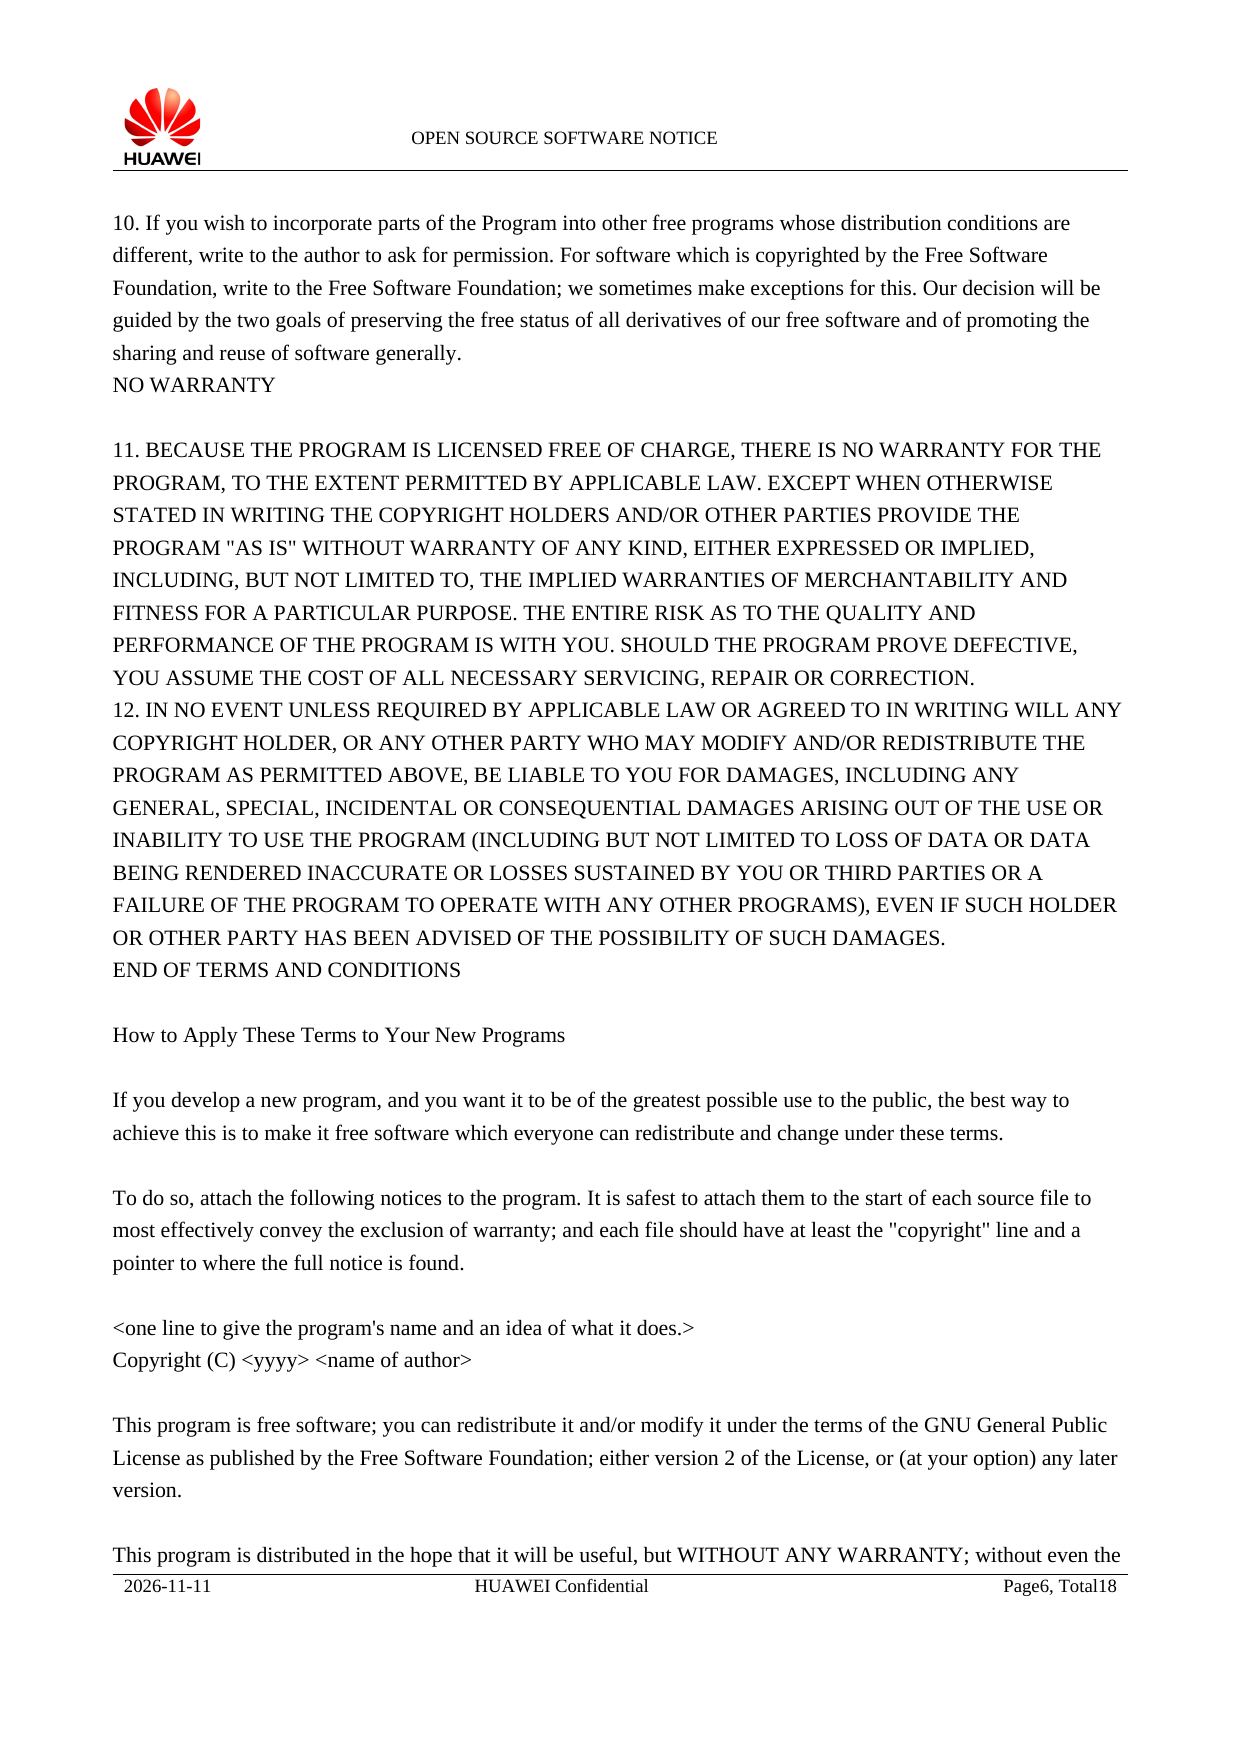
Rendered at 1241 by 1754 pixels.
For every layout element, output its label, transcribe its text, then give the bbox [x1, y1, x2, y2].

text 12. IN NO EVENT UNLESS REQUIRED BY APPLICABLE LAW OR AGREED TO IN WRITING WILL ANY COPYRIGHT HOLDER, OR ANY OTHER PARTY WHO MAY MODIFY AND/OR REDISTRIBUTE THE PROGRAM AS PERMITTED ABOVE, BE LIABLE TO YOU FOR DAMAGES, INCLUDING ANY GENERAL, SPECIAL, INCIDENTAL OR CONSEQUENTIAL DAMAGES ARISING OUT OF THE USE OR INABILITY TO USE THE PROGRAM (INCLUDING BUT NOT LIMITED TO LOSS OF DATA OR DATA BEING RENDERED INACCURATE OR LOSSES SUSTAINED BY YOU OR THIRD PARTIES OR A FAILURE OF THE PROGRAM TO OPERATE WITH ANY OTHER PROGRAMS), EVEN IF SUCH HOLDER OR OTHER PARTY HAS BEEN ADVISED OF THE POSSIBILITY OF SUCH DAMAGES. [112, 694, 1128, 954]
picture [124, 88, 201, 165]
text To do so, attach the following notices to the program. It is safest to attach them to the start of each source file to most effectively convey the exclusion of warranty; and each file should have at least the "copyright" line and a pointer to where the full notice is found. [112, 1181, 1128, 1279]
text 10. If you wish to incorporate parts of the Program into other free programs whose distribution conditions are different, write to the author to ask for permission. For software which is copyrighted by the Free Software Foundation, write to the Free Software Foundation; we sometimes make exceptions for this. Our decision will be guided by the two goals of preserving the free status of all derivatives of our free software and of promoting the sharing and reuse of software generally. [112, 206, 1128, 369]
text 11. BECAUSE THE PROGRAM IS LICENSED FREE OF CHARGE, THERE IS NO WARRANTY FOR THE PROGRAM, TO THE EXTENT PERMITTED BY APPLICABLE LAW. EXCEPT WHEN OTHERWISE STATED IN WRITING THE COPYRIGHT HOLDERS AND/OR OTHER PARTIES PROVIDE THE PROGRAM "AS IS" WITHOUT WARRANTY OF ANY KIND, EITHER EXPRESSED OR IMPLIED, INCLUDING, BUT NOT LIMITED TO, THE IMPLIED WARRANTIES OF MERCHANTABILITY AND FITNESS FOR A PARTICULAR PURPOSE. THE ENTIRE RISK AS TO THE QUALITY AND PERFORMANCE OF THE PROGRAM IS WITH YOU. SHOULD THE PROGRAM PROVE DEFECTIVE, YOU ASSUME THE COST OF ALL NECESSARY SERVICING, REPAIR OR CORRECTION. [112, 434, 1128, 694]
text END OF TERMS AND CONDITIONS [112, 954, 1128, 986]
text This program is free software; you can redistribute it and/or modify it under the terms of the GNU General Public License as published by the Free Software Foundation; either version 2 of the License, or (at your option) any later version. [112, 1409, 1128, 1506]
text <one line to give the program's name and an idea of what it does.> [112, 1311, 1128, 1344]
text How to Apply These Terms to Your New Programs [112, 1019, 1128, 1051]
text NO WARRANTY [112, 369, 1128, 401]
text Copyright (C) <yyyy> <name of author> [112, 1344, 1128, 1376]
text If you develop a new program, and you want it to be of the greatest possible use to the public, the best way to achieve this is to make it free software which everyone can redistribute and change under these terms. [112, 1084, 1128, 1149]
